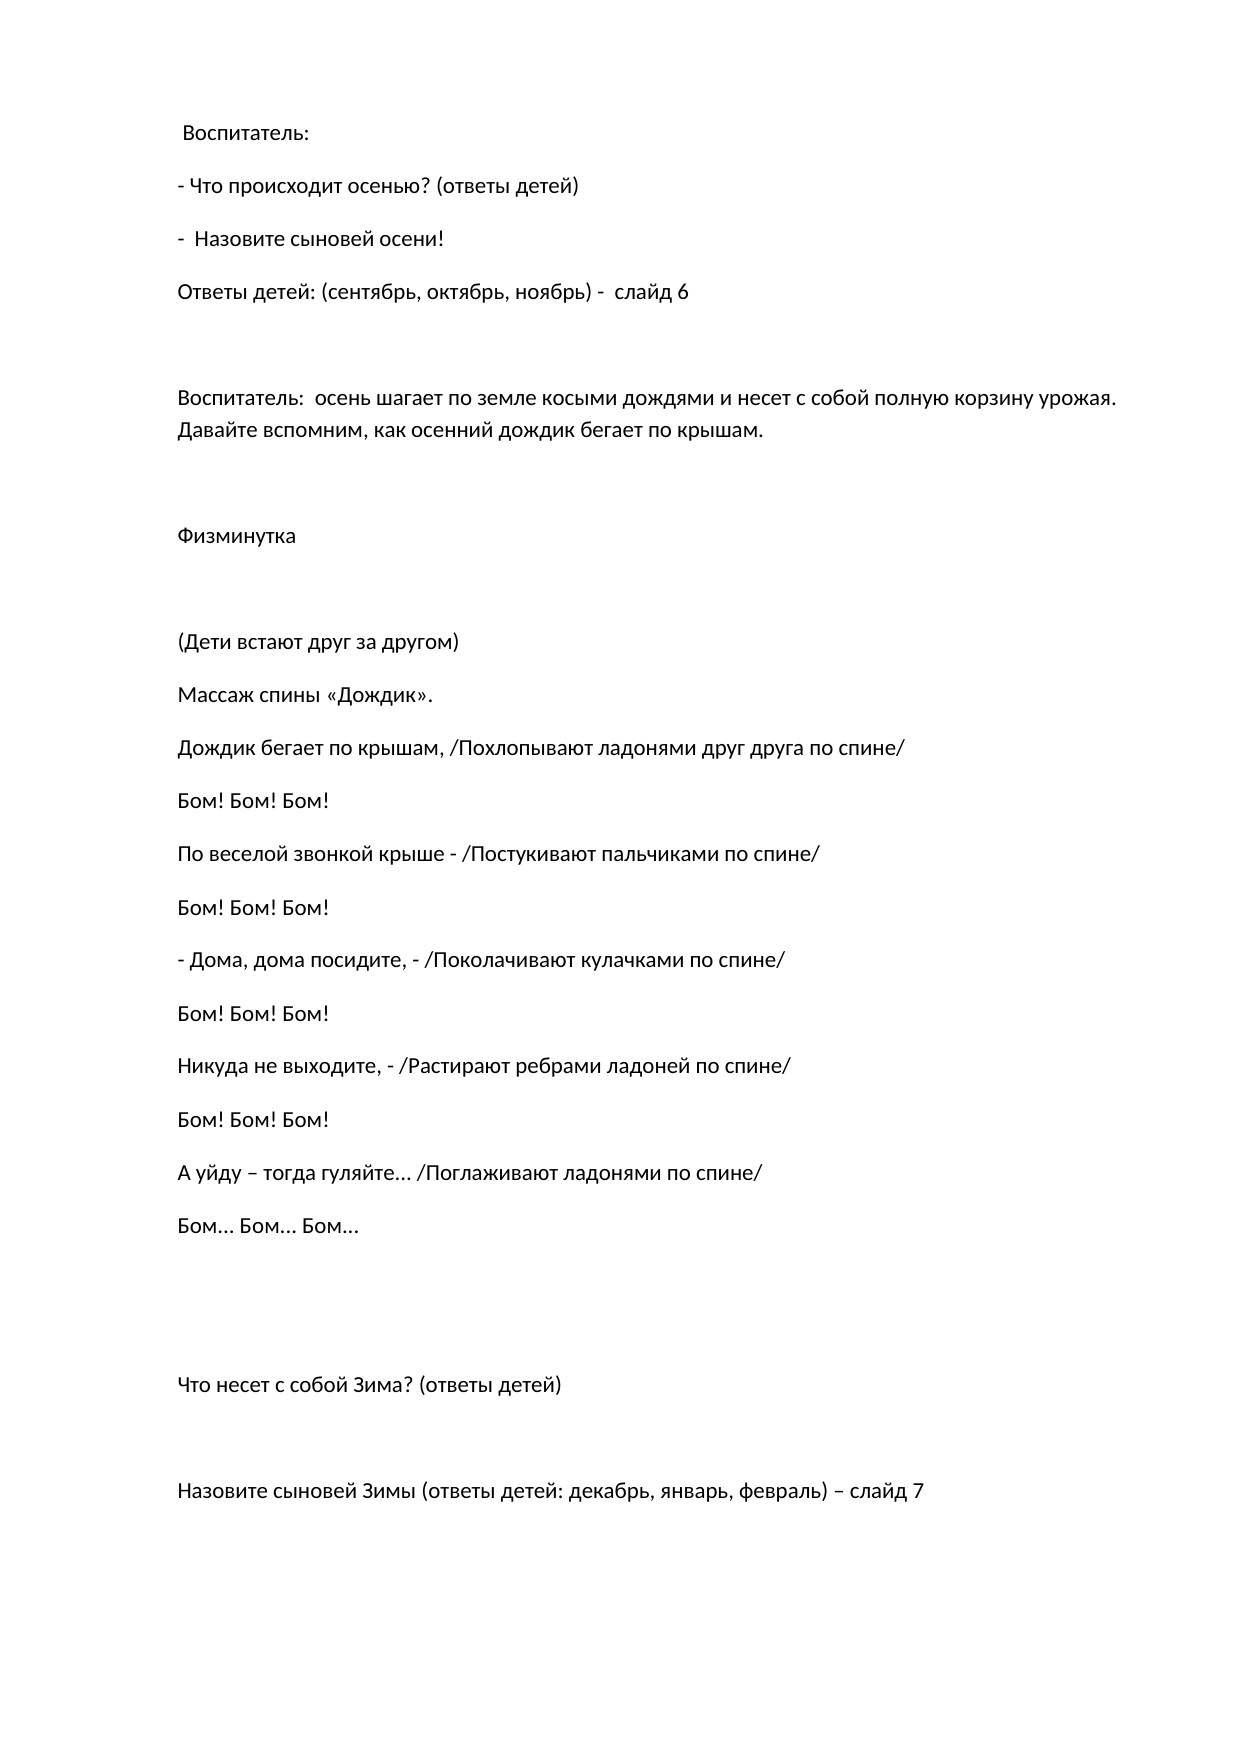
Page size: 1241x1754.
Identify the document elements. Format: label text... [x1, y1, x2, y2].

text Дождик бегает по крышам, /Похлопывают ладонями друг друга по спине/ [177, 733, 1152, 762]
text Бом! Бом! Бом! [177, 1105, 1152, 1133]
text По веселой звонкой крыше - /Постукивают пальчиками по спине/ [177, 839, 1152, 868]
text Бом! Бом! Бом! [177, 999, 1152, 1027]
text Воспитатель: осень шагает по земле косыми дождями и несет с собой полную корзину урожая. Давайте вспомним, как осенний дождик бегает по крышам. [177, 383, 1152, 443]
text Что несет с собой Зима? (ответы детей) [177, 1370, 1152, 1398]
text Бом! Бом! Бом! [177, 787, 1152, 814]
text Бом... Бом... Бом... [177, 1211, 1152, 1239]
text - Назовите сыновей осени! [177, 224, 1152, 252]
text Никуда не выходите, - /Растирают ребрами ладоней по спине/ [177, 1052, 1152, 1080]
text Бом! Бом! Бом! [177, 893, 1152, 921]
text Физминутка [177, 521, 1152, 549]
text (Дети встают друг за другом) [177, 627, 1152, 656]
text Воспитатель: [177, 118, 1152, 146]
text Ответы детей: (сентябрь, октябрь, ноябрь) - слайд 6 [177, 277, 1152, 305]
text Массаж спины «Дождик». [177, 681, 1152, 708]
text Назовите сыновей Зимы (ответы детей: декабрь, январь, февраль) – слайд 7 [177, 1476, 1152, 1504]
text - Что происходит осенью? (ответы детей) [177, 171, 1152, 199]
text А уйду – тогда гуляйте... /Поглаживают ладонями по спине/ [177, 1158, 1152, 1186]
text - Дома, дома посидите, - /Поколачивают кулачками по спине/ [177, 946, 1152, 974]
